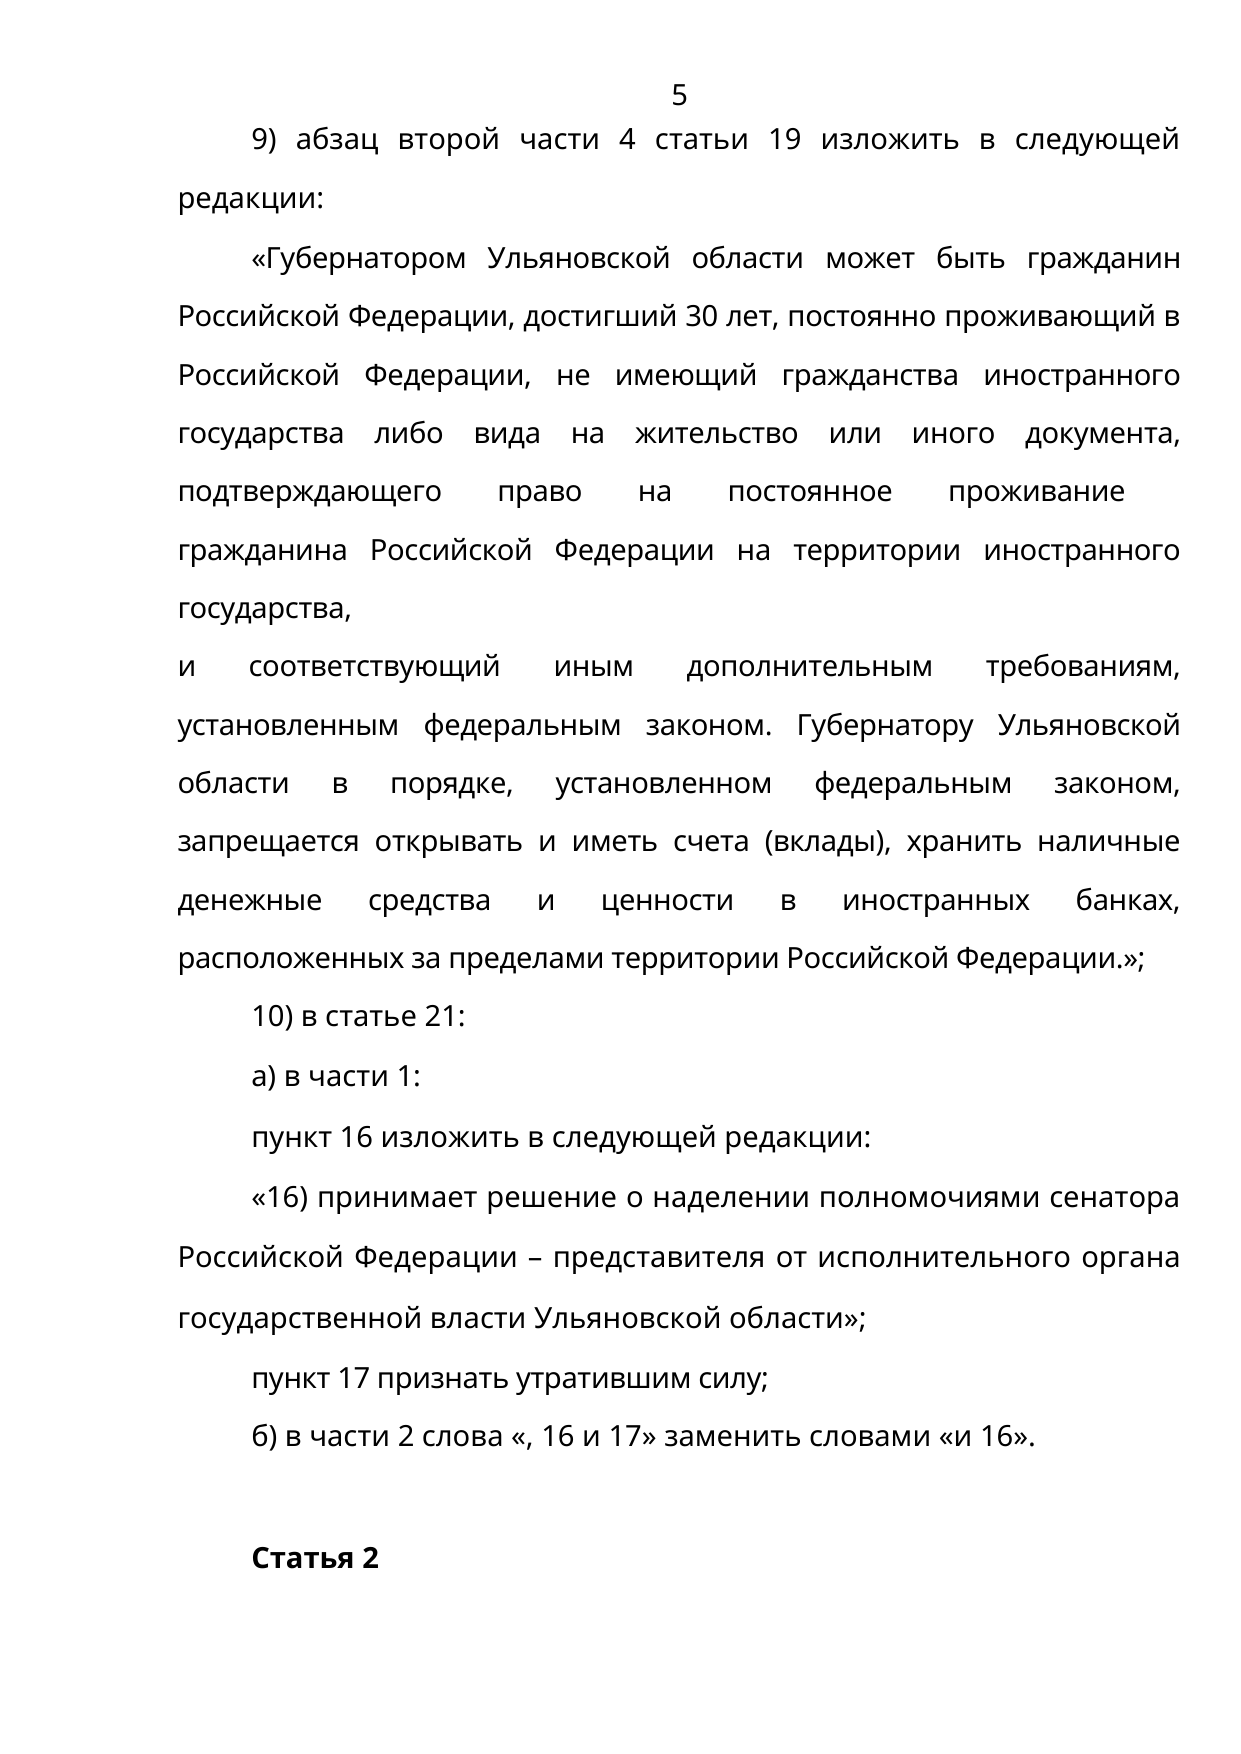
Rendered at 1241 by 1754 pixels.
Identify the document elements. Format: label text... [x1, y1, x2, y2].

text б) в части 2 слова «, 16 и 17» заменить словами «и 16». [177, 1416, 1181, 1455]
text Статья 2 [177, 1537, 1181, 1577]
text «16) принимает решение о наделении полномочиями сенатора Российской Федерации – представителя от исполнительного органа государственной власти Ульяновской области»; [177, 1176, 1181, 1337]
text 10) в статье 21: [177, 995, 1181, 1035]
text пункт 16 изложить в следующей редакции: [177, 1116, 1181, 1156]
text «Губернатором Ульяновской области может быть гражданин Российской Федерации, достигший 30 лет, постоянно проживающий в Российской Федерации, не имеющий гражданства иностранного государства либо вида на жительство или иного документа, подтверждающего право на постоянное проживание гражданина Российской Федерации на территории иностранного государства, и соответствующий иным дополнительным требованиям, установленным федеральным законом. Губернатору Ульяновской области в порядке, установленном федеральным законом, запрещается открывать и иметь счета (вклады), хранить наличные денежные средства и ценности в иностранных банках, расположенных за пределами территории Российской Федерации.»; [177, 237, 1181, 977]
text а) в части 1: [177, 1056, 1181, 1095]
text пункт 17 признать утратившим силу; [177, 1357, 1181, 1397]
text 9) абзац второй части 4 статьи 19 изложить в следующей редакции: [177, 118, 1181, 217]
